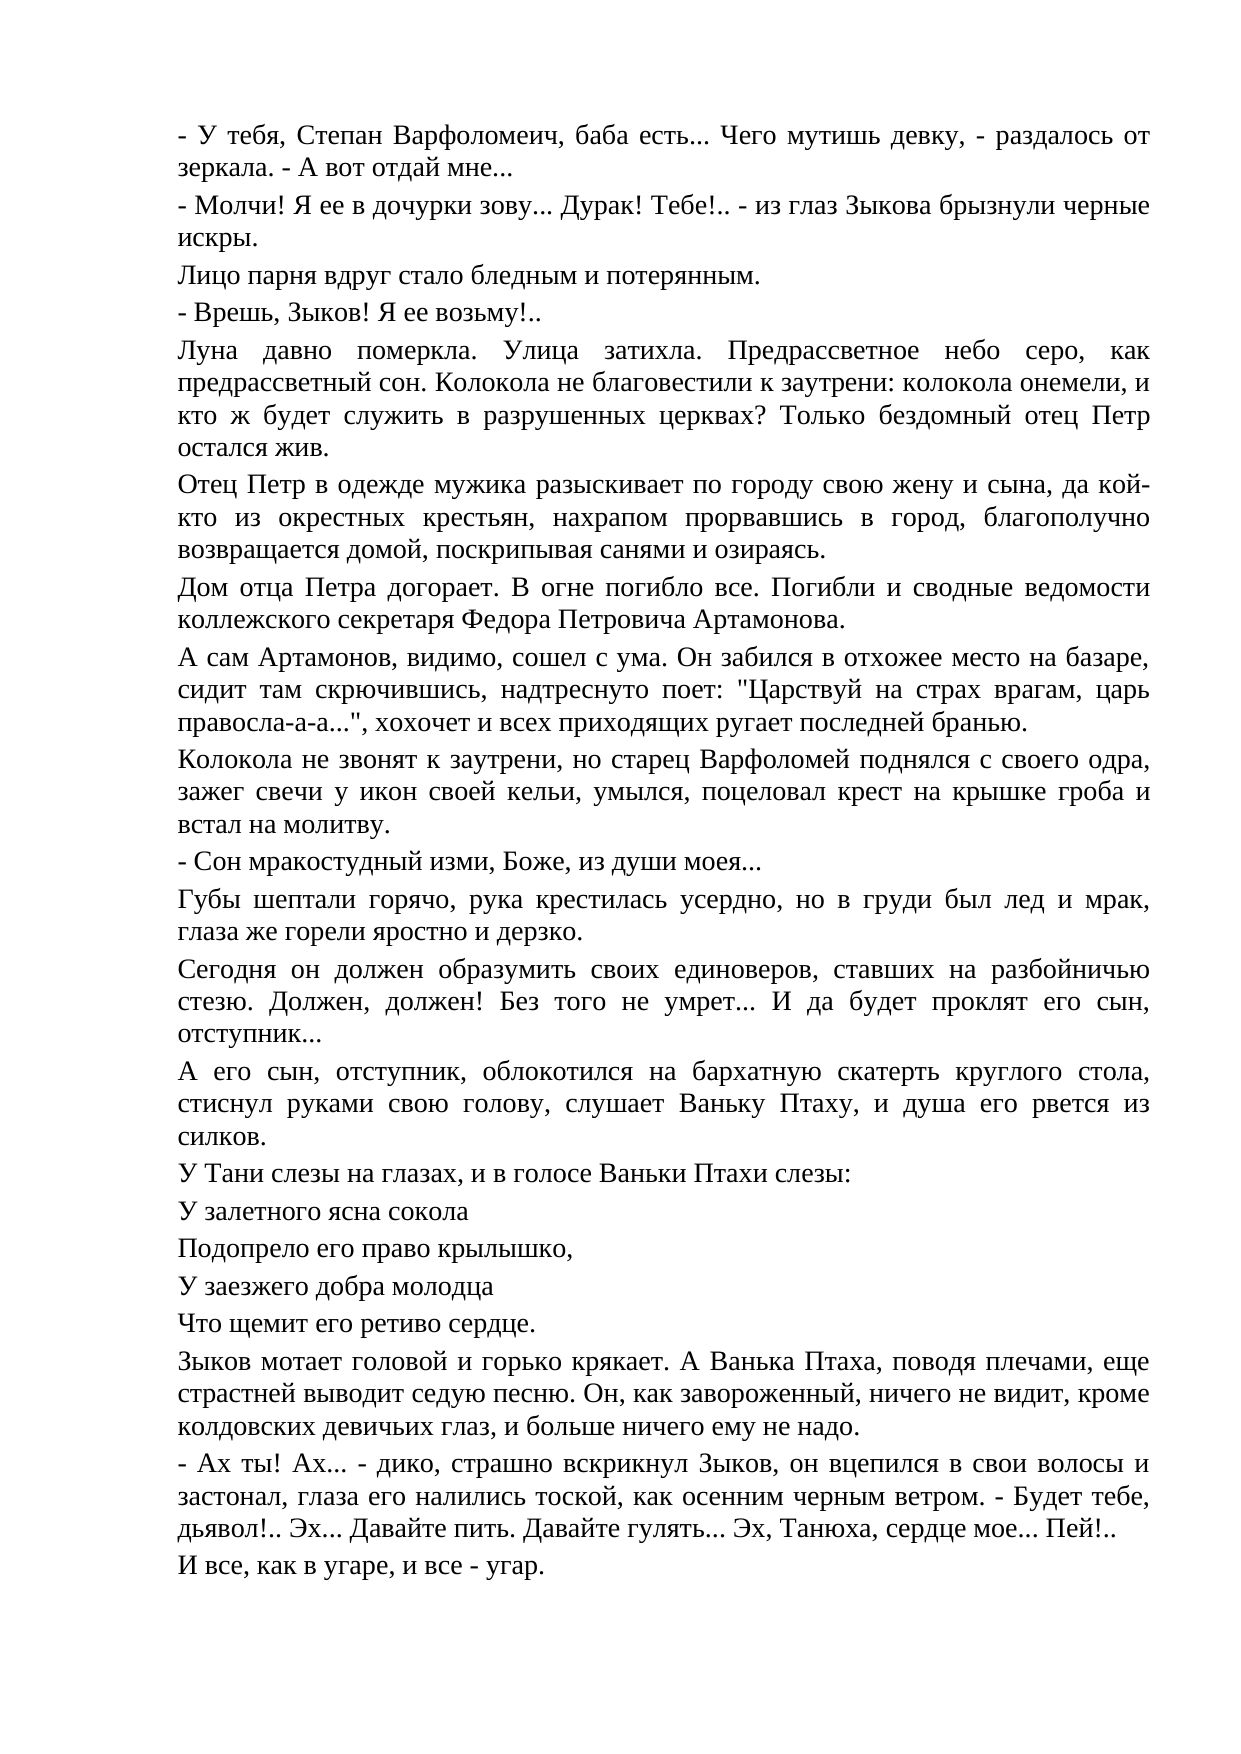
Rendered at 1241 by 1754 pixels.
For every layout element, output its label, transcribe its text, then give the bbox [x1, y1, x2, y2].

text Лицо парня вдруг стало бледным и потерянным. [177, 258, 1152, 290]
text - Ах ты! Ах... - дико, страшно вскрикнул Зыков, он вцепился в свои волосы и застонал, глаза его налились тоской, как осенним черным ветром. - Будет тебе, дьявол!.. Эх... Давайте пить. Давайте гулять... Эх, Танюха, сердце мое... Пей!.. [177, 1446, 1152, 1543]
text У Тани слезы на глазах, и в голосе Ваньки Птахи слезы: [177, 1156, 1152, 1189]
text Губы шептали горячо, рука крестилась усердно, но в груди был лед и мрак, глаза же горели яростно и дерзко. [177, 882, 1152, 947]
text А сам Артамонов, видимо, сошел с ума. Он забился в отхожее место на базаре, сидит там скрючившись, надтреснуто поет: "Царствуй на страх врагам, царь правосла-а-а...", хохочет и всех приходящих ругает последней бранью. [177, 640, 1152, 737]
text Зыков мотает головой и горько крякает. А Ванька Птаха, поводя плечами, еще страстней выводит седую песню. Он, как завороженный, ничего не видит, кроме колдовских девичьих глаз, и больше ничего ему не надо. [177, 1344, 1152, 1441]
text У залетного ясна сокола [177, 1194, 1152, 1226]
text Сегодня он должен образумить своих единоверов, ставших на разбойничью стезю. Должен, должен! Без того не умрет... И да будет проклят его сын, отступник... [177, 952, 1152, 1049]
text - Врешь, Зыков! Я ее возьму!.. [177, 295, 1152, 328]
text И все, как в угаре, и все - угар. [177, 1548, 1152, 1581]
text А его сын, отступник, облокотился на бархатную скатерть круглого стола, стиснул руками свою голову, слушает Ваньку Птаху, и душа его рвется из силков. [177, 1054, 1152, 1151]
text - Молчи! Я ее в дочурки зову... Дурак! Тебе!.. - из глаз Зыкова брызнули черные искры. [177, 188, 1152, 253]
text - У тебя, Степан Варфоломеич, баба есть... Чего мутишь девку, - раздалось от зеркала. - А вот отдай мне... [177, 118, 1152, 183]
text - Сон мракостудный изми, Боже, из души моея... [177, 844, 1152, 877]
text У заезжего добра молодца [177, 1269, 1152, 1301]
text Колокола не звонят к заутрени, но старец Варфоломей поднялся с своего одра, зажег свечи у икон своей кельи, умылся, поцеловал крест на крышке гроба и встал на молитву. [177, 742, 1152, 839]
text Подопрело его право крылышко, [177, 1231, 1152, 1264]
text Луна давно померкла. Улица затихла. Предрассветное небо серо, как предрассветный сон. Колокола не благовестили к заутрени: колокола онемели, и кто ж будет служить в разрушенных церквах? Только бездомный отец Петр остался жив. [177, 333, 1152, 462]
text Что щемит его ретиво сердце. [177, 1306, 1152, 1339]
text Отец Петр в одежде мужика разыскивает по городу свою жену и сына, да кой-кто из окрестных крестьян, нахрапом прорвавшись в город, благополучно возвращается домой, поскрипывая санями и озираясь. [177, 468, 1152, 565]
text Дом отца Петра догорает. В огне погибло все. Погибли и сводные ведомости коллежского секретаря Федора Петровича Артамонова. [177, 570, 1152, 635]
